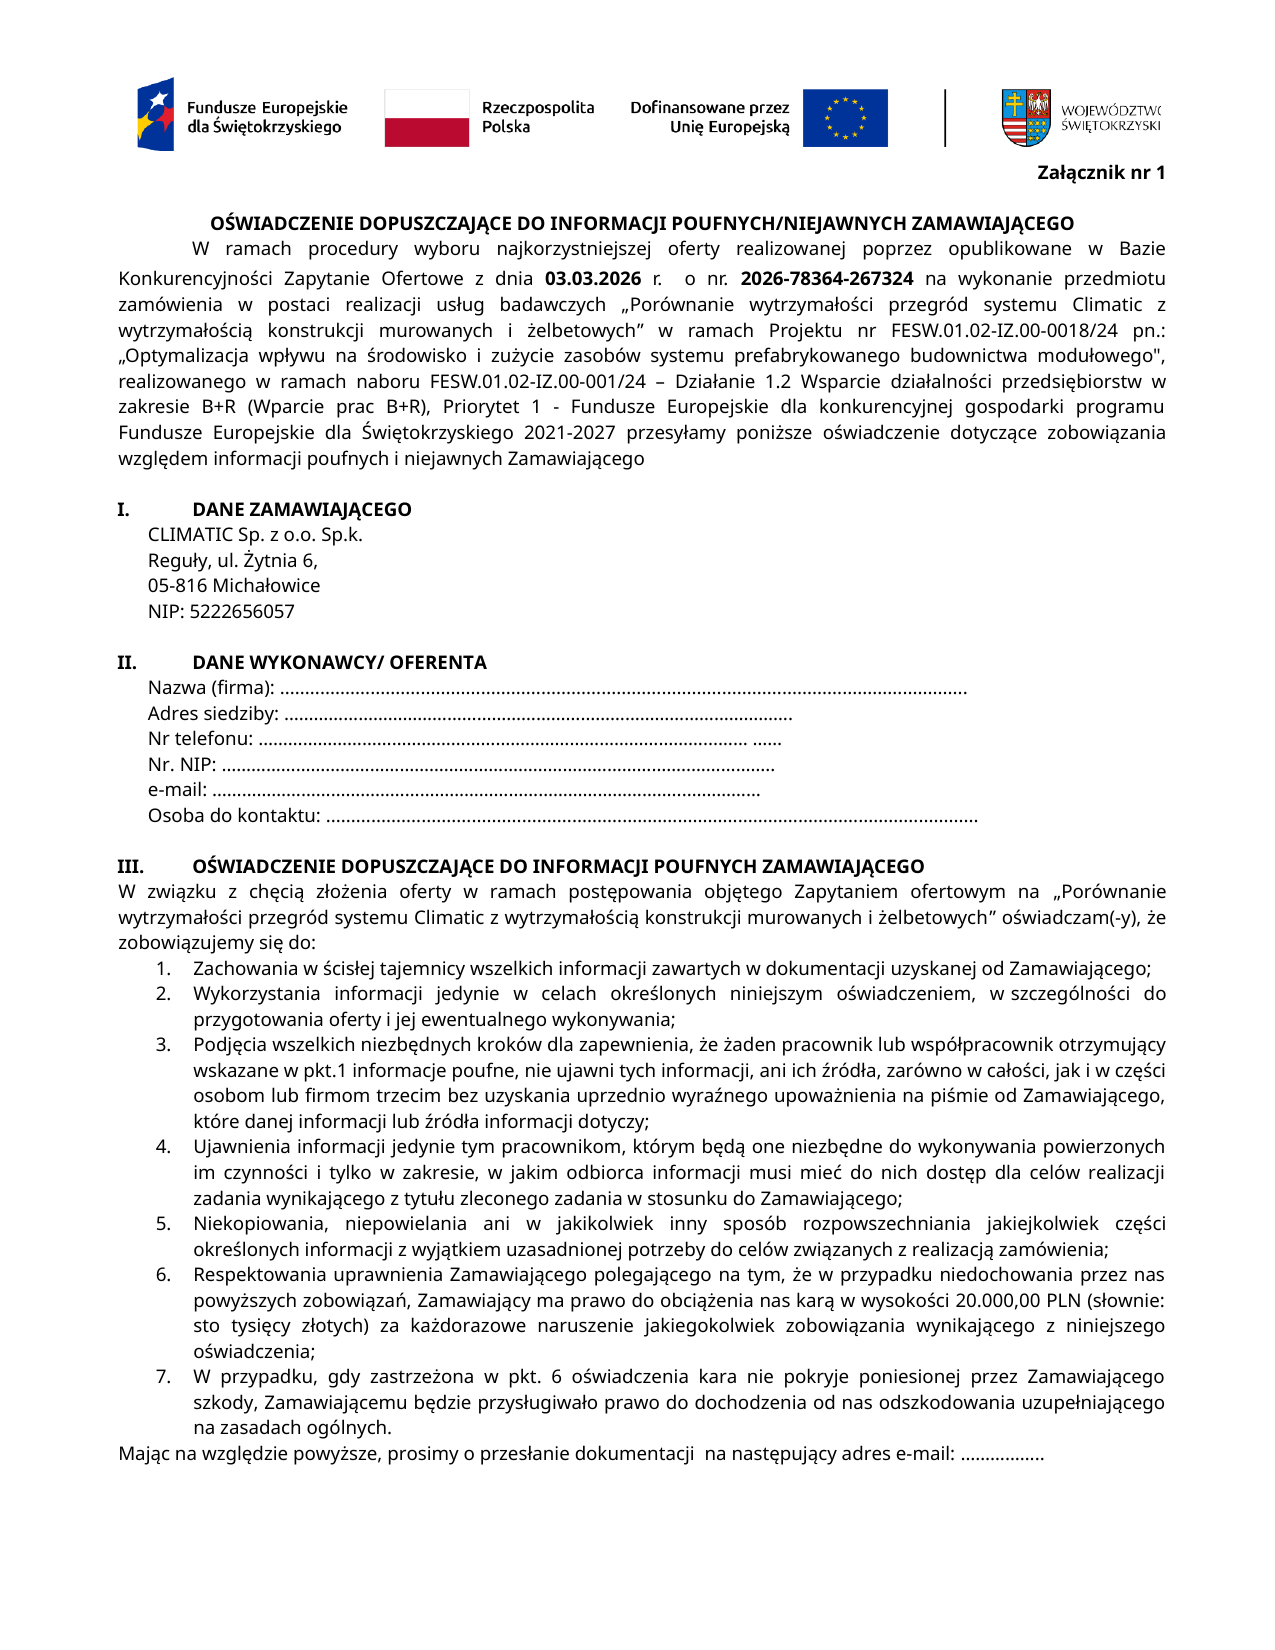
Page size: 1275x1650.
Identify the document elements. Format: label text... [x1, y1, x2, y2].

list DANE ZAMAWIAJĄCEGO [117, 496, 1167, 521]
text CLIMATIC Sp. z o.o. Sp.k. [148, 521, 1167, 547]
text Adres siedziby: …………………………………………………………………………………………. [148, 700, 1167, 726]
picture [136, 77, 1161, 150]
text Osoba do kontaktu: .................................................................................................................................. [148, 802, 1167, 828]
text Załącznik nr 1 [118, 159, 1167, 184]
text 05-816 Michałowice [148, 572, 1167, 598]
text Mając na względzie powyższe, prosimy o przesłanie dokumentacji na następujący adres e-mail: …………….. [118, 1440, 1167, 1466]
text Reguły, ul. Żytnia 6, [148, 547, 1167, 572]
list Wykorzystania informacji jedynie w celach określonych niniejszym oświadczeniem, w szczególności do przygotowania oferty i jej ewentualnego wykonywania; [156, 981, 1167, 1032]
list Niekopiowania, niepowielania ani w jakikolwiek inny sposób rozpowszechniania jakiejkolwiek części określonych informacji z wyjątkiem uzasadnionej potrzeby do celów związanych z realizacją zamówienia; [156, 1210, 1167, 1261]
text W ramach procedury wyboru najkorzystniejszej oferty realizowanej poprzez opublikowane w Bazie Konkurencyjności Zapytanie Ofertowe z dnia 03.03.2026 r. o nr. 2026-78364-267324 na wykonanie przedmiotu zamówienia w postaci realizacji usług badawczych „Porównanie wytrzymałości przegród systemu Climatic z wytrzymałością konstrukcji murowanych i żelbetowych” w ramach Projektu nr FESW.01.02-IZ.00-0018/24 pn.: „Optymalizacja wpływu na środowisko i zużycie zasobów systemu prefabrykowanego budownictwa modułowego", realizowanego w ramach naboru FESW.01.02-IZ.00-001/24 – Działanie 1.2 Wsparcie działalności przedsiębiorstw w zakresie B+R (Wparcie prac B+R), Priorytet 1 - Fundusze Europejskie dla konkurencyjnej gospodarki programu Fundusze Europejskie dla Świętokrzyskiego 2021-2027 przesyłamy poniższe oświadczenie dotyczące zobowiązania względem informacji poufnych i niejawnych Zamawiającego [118, 236, 1167, 470]
text W związku z chęcią złożenia oferty w ramach postępowania objętego Zapytaniem ofertowym na „Porównanie wytrzymałości przegród systemu Climatic z wytrzymałością konstrukcji murowanych i żelbetowych” oświadczam(-y), że zobowiązujemy się do: [118, 879, 1167, 955]
text Nazwa (firma): ......................................................................................................................................... [148, 674, 1167, 700]
text OŚWIADCZENIE DOPUSZCZAJĄCE DO INFORMACJI POUFNYCH/NIEJAWNYCH ZAMAWIAJĄCEGO [118, 210, 1167, 236]
list OŚWIADCZENIE DOPUSZCZAJĄCE DO INFORMACJI POUFNYCH ZAMAWIAJĄCEGO [117, 853, 1167, 879]
list Zachowania w ścisłej tajemnicy wszelkich informacji zawartych w dokumentacji uzyskanej od Zamawiającego; [156, 955, 1167, 981]
list Ujawnienia informacji jedynie tym pracownikom, którym będą one niezbędne do wykonywania powierzonych im czynności i tylko w zakresie, w jakim odbiorca informacji musi mieć do nich dostęp dla celów realizacji zadania wynikającego z tytułu zleconego zadania w stosunku do Zamawiającego; [156, 1134, 1167, 1210]
list Podjęcia wszelkich niezbędnych kroków dla zapewnienia, że żaden pracownik lub współpracownik otrzymujący wskazane w pkt.1 informacje poufne, nie ujawni tych informacji, ani ich źródła, zarówno w całości, jak i w części osobom lub firmom trzecim bez uzyskania uprzednio wyraźnego upoważnienia na piśmie od Zamawiającego, które danej informacji lub źródła informacji dotyczy; [156, 1032, 1167, 1134]
list DANE WYKONAWCY/ OFERENTA [117, 649, 1167, 674]
text NIP: 5222656057 [148, 598, 1167, 623]
list W przypadku, gdy zastrzeżona w pkt. 6 oświadczenia kara nie pokryje poniesionej przez Zamawiającego szkody, Zamawiającemu będzie przysługiwało prawo do dochodzenia od nas odszkodowania uzupełniającego na zasadach ogólnych. [156, 1363, 1167, 1440]
text Nr telefonu: ………………………………………………………………………………...…… …… [148, 726, 1167, 751]
list Respektowania uprawnienia Zamawiającego polegającego na tym, że w przypadku niedochowania przez nas powyższych zobowiązań, Zamawiający ma prawo do obciążenia nas karą w wysokości 20.000,00 PLN (słownie: sto tysięcy złotych) za każdorazowe naruszenie jakiegokolwiek zobowiązania wynikającego z niniejszego oświadczenia; [156, 1261, 1167, 1363]
text Nr. NIP: …………………………………………………………………………………..…………….. [148, 751, 1167, 777]
text e-mail: …………………………………………………………………………………...…………… [148, 777, 1167, 802]
